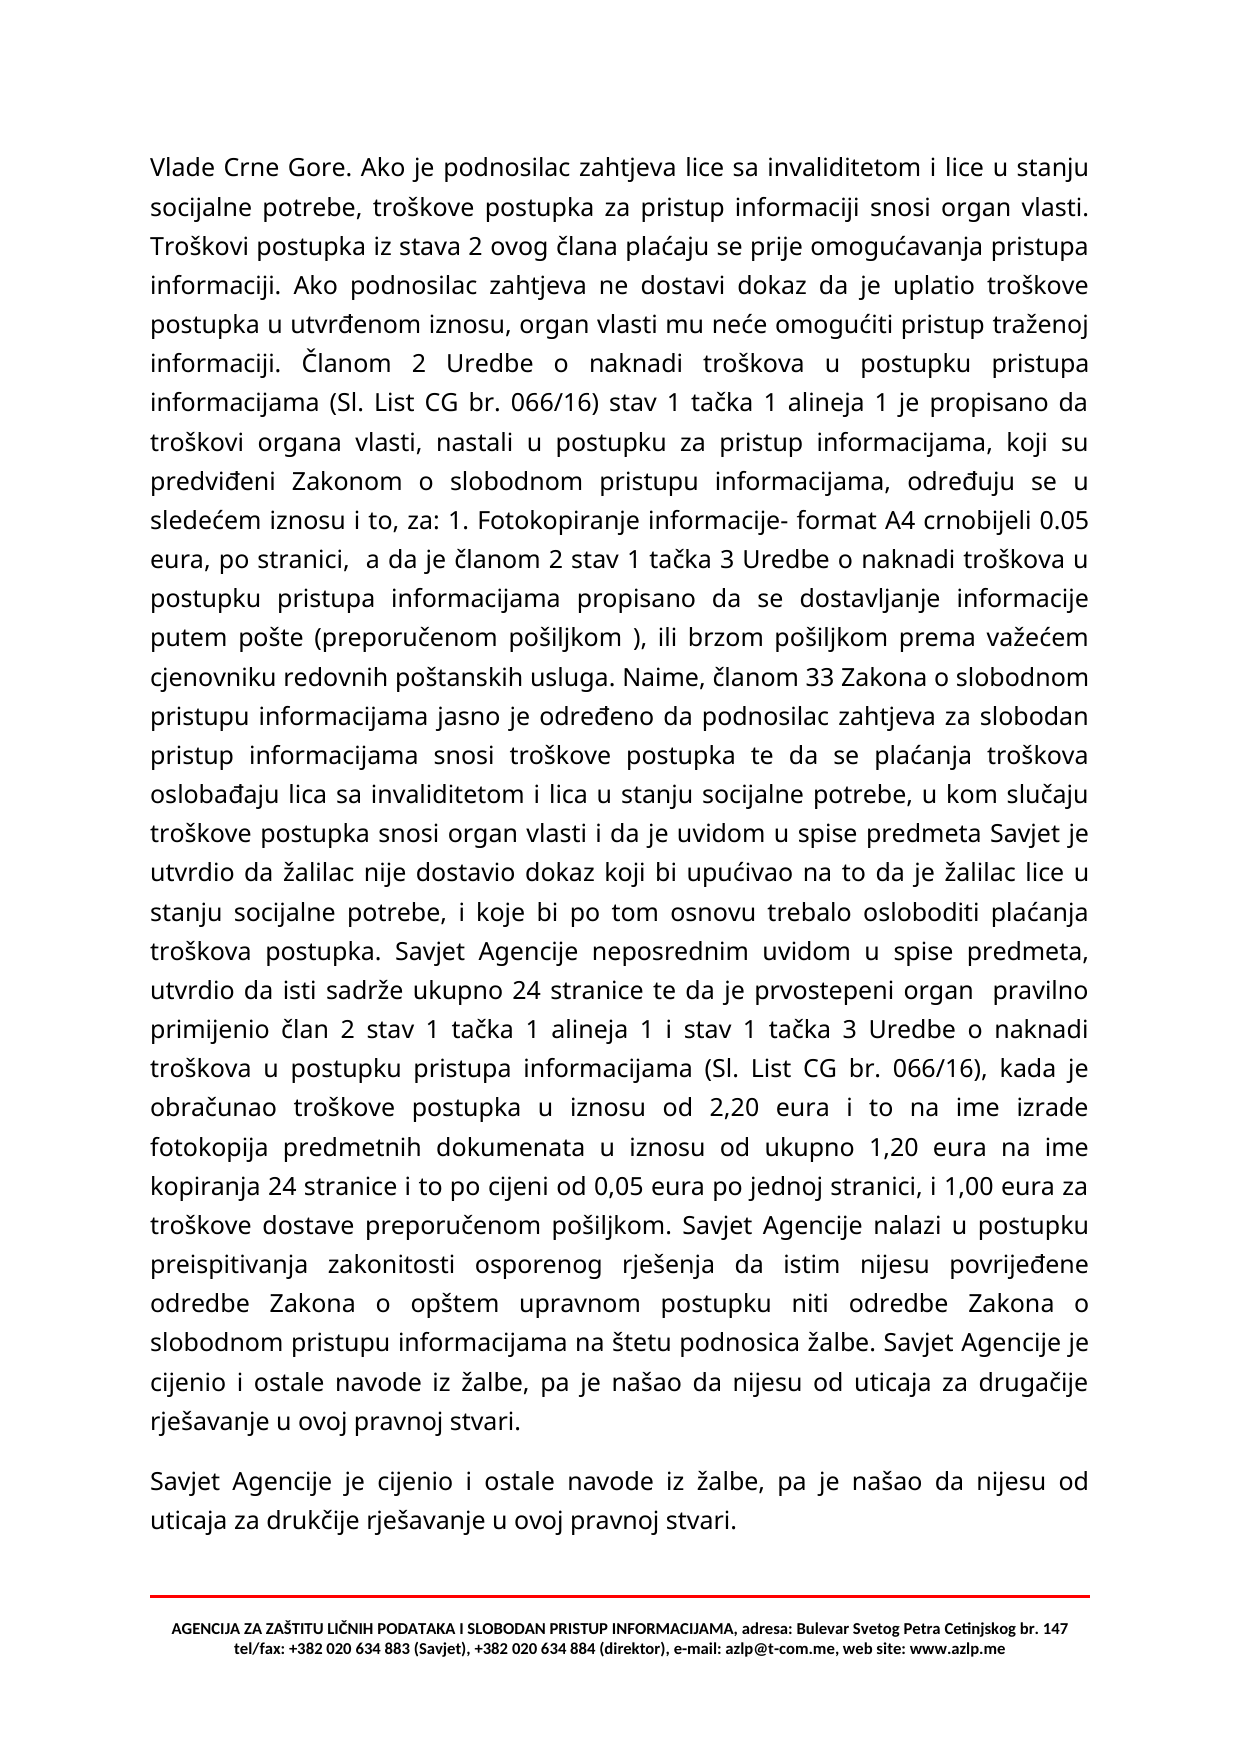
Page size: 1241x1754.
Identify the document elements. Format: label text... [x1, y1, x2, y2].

text Savjet Agencije je cijenio i ostale navode iz žalbe, pa je našao da nijesu od uticaja za drukčije rješavanje u ovoj pravnoj stvari. [150, 1463, 1090, 1537]
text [150, 150, 1090, 1437]
